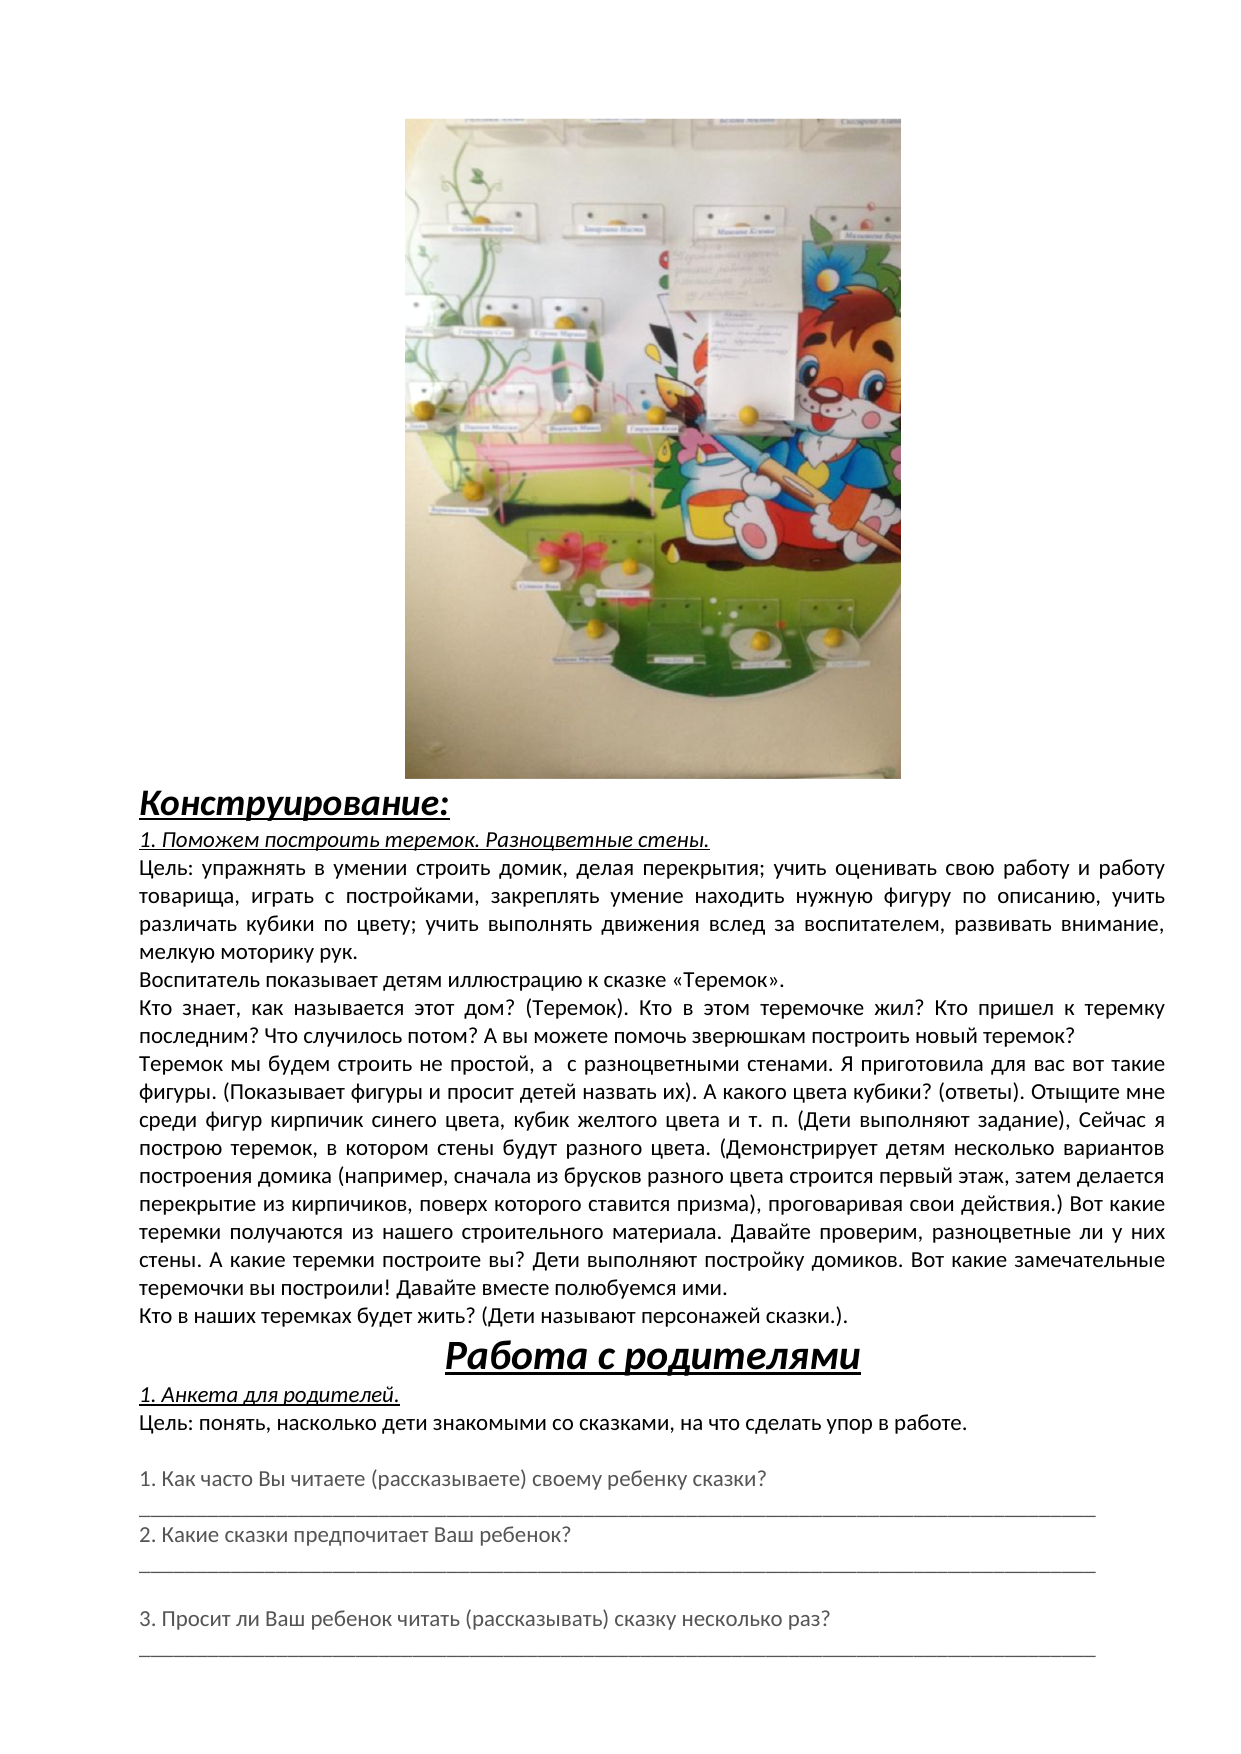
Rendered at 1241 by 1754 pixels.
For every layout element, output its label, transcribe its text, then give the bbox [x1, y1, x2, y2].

text Кто в наших теремках будет жить? (Дети называют персонажей сказки.). [139, 1301, 1167, 1329]
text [139, 1632, 1167, 1660]
text Конструирование: [139, 779, 1167, 825]
text Цель: упражнять в умении строить домик, делая перекрытия; учить оценивать свою работу и работу товарища, играть с постройками, закреплять умение находить нужную фигуру по описанию, учить различать кубики по цвету; учить выполнять движения вслед за воспитателем, развивать внимание, мелкую моторику рук. [139, 853, 1167, 965]
text 1. Анкета для родителей. [139, 1380, 1167, 1408]
text Теремок мы будем строить не простой, а с разноцветными стенами. Я приготовила для вас вот такие фигуры. (Показывает фигуры и просит детей назвать их). А какого цвета кубики? (ответы). Отыщите мне среди фигур кирпичик синего цвета, кубик желтого цвета и т. п. (Дети выполняют задание), Сейчас я построю теремок, в котором стены будут разного цвета. (Демонстрирует детям несколько вариантов построения домика (например, сначала из брусков разного цвета строится первый этаж, затем делается перекрытие из кирпичиков, поверх которого ставится призма), проговаривая свои действия.) Вот какие теремки получаются из нашего строительного материала. Давайте проверим, разноцветные ли у них стены. А какие теремки построите вы? Дети выполняют постройку домиков. Вот какие замечательные теремочки вы построили! Давайте вместе полюбуемся ими. [139, 1049, 1167, 1301]
text 1. Как часто Вы читаете (рассказываете) своему ребенку сказки? [139, 1464, 1167, 1492]
text Цель: понять, насколько дети знакомыми со сказками, на что сделать упор в работе. [139, 1408, 1167, 1436]
text 1. Поможем построить теремок. Разноцветные стены. [139, 825, 1167, 853]
text Воспитатель показывает детям иллюстрацию к сказке «Теремок». [139, 965, 1167, 993]
text Работа с родителями [139, 1329, 1167, 1380]
text 3. Просит ли Ваш ребенок читать (рассказывать) сказку несколько раз? [139, 1604, 1167, 1632]
picture [405, 119, 901, 778]
text ____________________________________________________________________________________ [139, 1492, 1167, 1520]
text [139, 1548, 1167, 1576]
text Кто знает, как называется этот дом? (Теремок). Кто в этом теремочке жил? Кто пришел к теремку последним? Что случилось потом? А вы можете помочь зверюшкам построить новый теремок? [139, 993, 1167, 1049]
text 2. Какие сказки предпочитает Ваш ребенок? [139, 1520, 1167, 1548]
